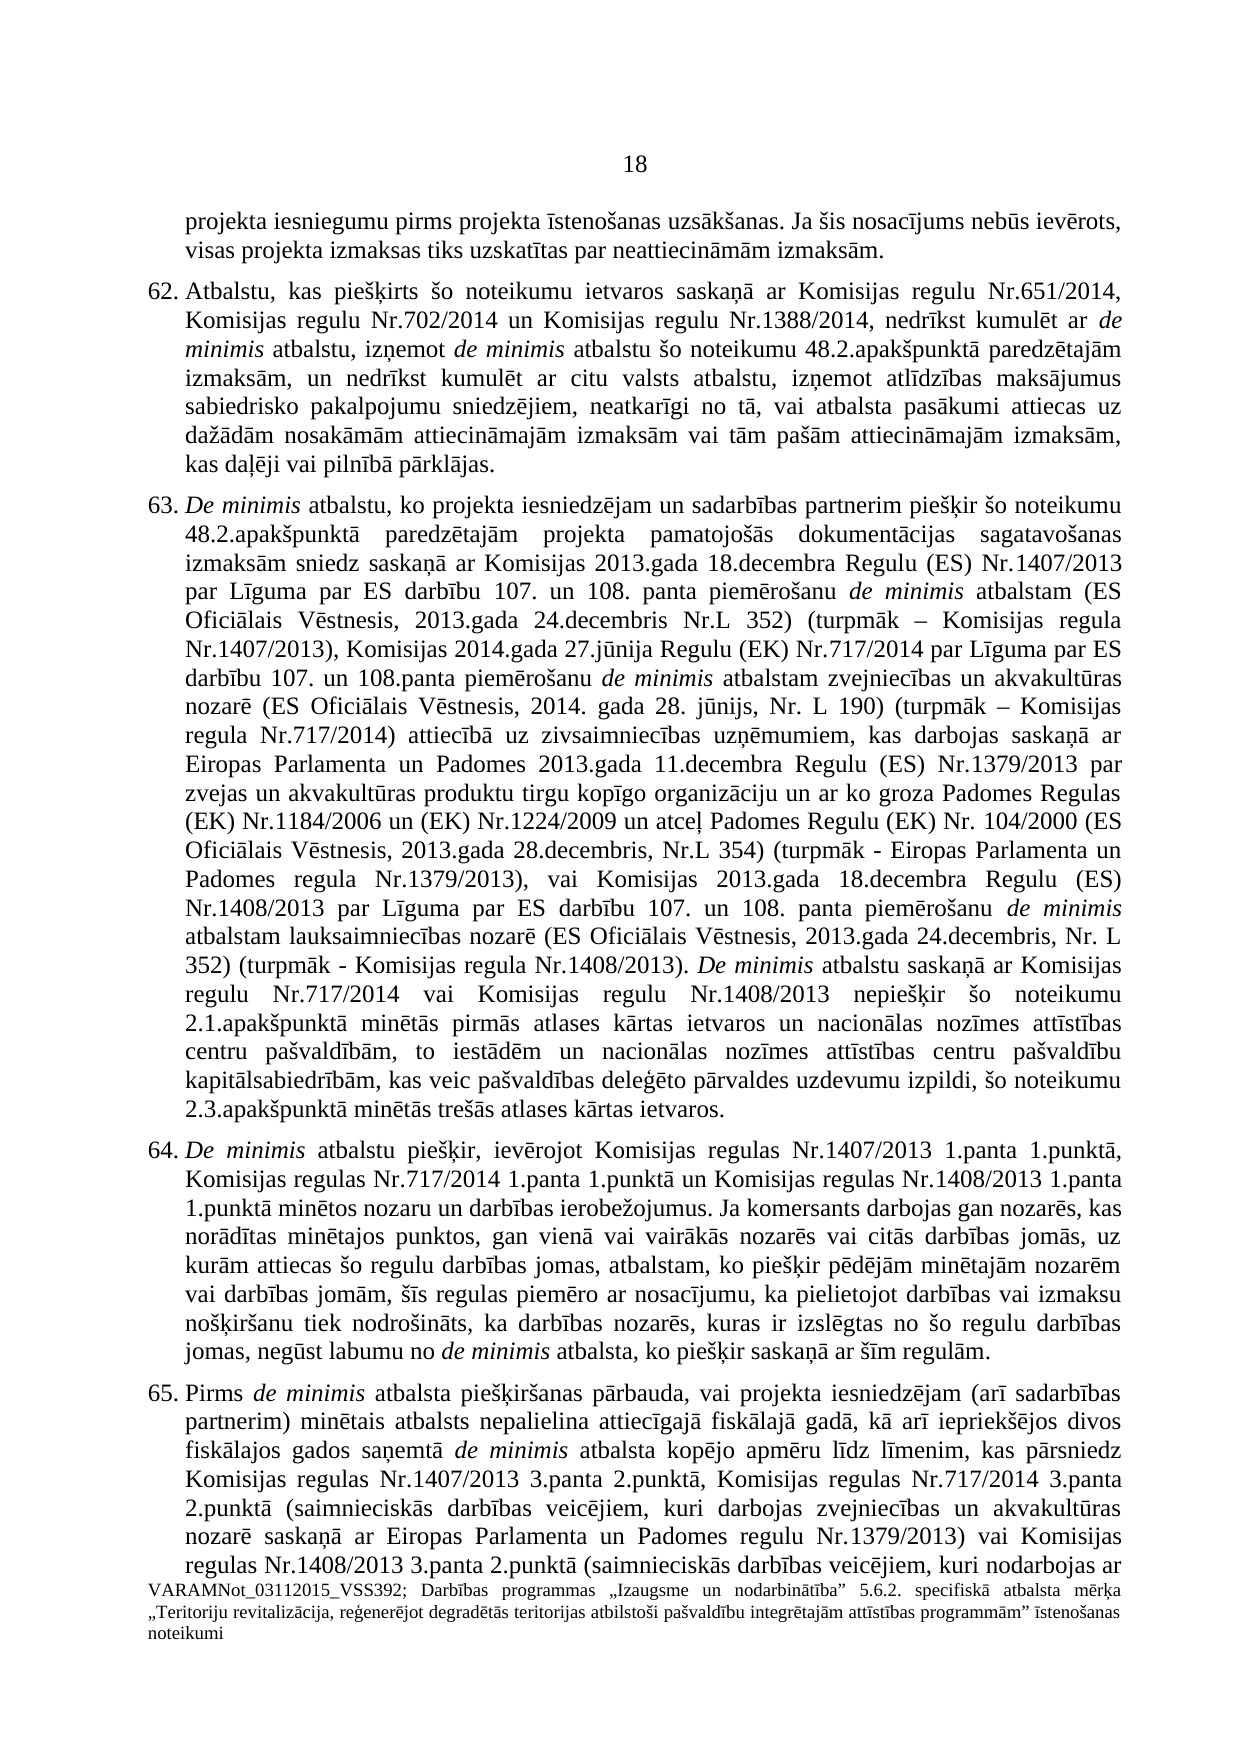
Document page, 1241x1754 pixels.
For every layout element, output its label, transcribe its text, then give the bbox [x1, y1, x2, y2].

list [148, 206, 1122, 264]
list Atbalstu, kas piešķirts šo noteikumu ietvaros saskaņā ar Komisijas regulu Nr.651/2014, Komisijas regulu Nr.702/2014 un Komisijas regulu Nr.1388/2014, nedrīkst kumulēt ar de minimis atbalstu, izņemot de minimis atbalstu šo noteikumu 48.2.apakšpunktā paredzētajām izmaksām, un nedrīkst kumulēt ar citu valsts atbalstu, izņemot atlīdzības maksājumus sabiedrisko pakalpojumu sniedzējiem, neatkarīgi no tā, vai atbalsta pasākumi attiecas uz dažādām nosakāmām attiecināmajām izmaksām vai tām pašām attiecināmajām izmaksām, kas daļēji vai pilnībā pārklājas. [148, 276, 1122, 478]
list De minimis atbalstu piešķir, ievērojot Komisijas regulas Nr.1407/2013 1.panta 1.punktā, Komisijas regulas Nr.717/2014 1.panta 1.punktā un Komisijas regulas Nr.1408/2013 1.panta 1.punktā minētos nozaru un darbības ierobežojumus. Ja komersants darbojas gan nozarēs, kas norādītas minētajos punktos, gan vienā vai vairākās nozarēs vai citās darbības jomās, uz kurām attiecas šo regulu darbības jomas, atbalstam, ko piešķir pēdējām minētajām nozarēm vai darbības jomām, šīs regulas piemēro ar nosacījumu, ka pielietojot darbības vai izmaksu nošķiršanu tiek nodrošināts, ka darbības nozarēs, kuras ir izslēgtas no šo regulu darbības jomas, negūst labumu no de minimis atbalsta, ko piešķir saskaņā ar šīm regulām. [148, 1135, 1122, 1365]
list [148, 1378, 1122, 1579]
list De minimis atbalstu, ko projekta iesniedzējam un sadarbības partnerim piešķir šo noteikumu 48.2.apakšpunktā paredzētajām projekta pamatojošās dokumentācijas sagatavošanas izmaksām sniedz saskaņā ar Komisijas 2013.gada 18.decembra Regulu (ES) Nr.1407/2013 par Līguma par ES darbību 107. un 108. panta piemērošanu de minimis atbalstam (ES Oficiālais Vēstnesis, 2013.gada 24.decembris Nr.L 352) (turpmāk – Komisijas regula Nr.1407/2013), Komisijas 2014.gada 27.jūnija Regulu (EK) Nr.717/2014 par Līguma par ES darbību 107. un 108.panta piemērošanu de minimis atbalstam zvejniecības un akvakultūras nozarē (ES Oficiālais Vēstnesis, 2014. gada 28. jūnijs, Nr. L 190) (turpmāk – Komisijas regula Nr.717/2014) attiecībā uz zivsaimniecības uzņēmumiem, kas darbojas saskaņā ar Eiropas Parlamenta un Padomes 2013.gada 11.decembra Regulu (ES) Nr.1379/2013 par zvejas un akvakultūras produktu tirgu kopīgo organizāciju un ar ko groza Padomes Regulas (EK) Nr.1184/2006 un (EK) Nr.1224/2009 un atceļ Padomes Regulu (EK) Nr. 104/2000 (ES Oficiālais Vēstnesis, 2013.gada 28.decembris, Nr.L 354) (turpmāk - Eiropas Parlamenta un Padomes regula Nr.1379/2013), vai Komisijas 2013.gada 18.decembra Regulu (ES) Nr.1408/2013 par Līguma par ES darbību 107. un 108. panta piemērošanu de minimis atbalstam lauksaimniecības nozarē (ES Oficiālais Vēstnesis, 2013.gada 24.decembris, Nr. L 352) (turpmāk - Komisijas regula Nr.1408/2013). De minimis atbalstu saskaņā ar Komisijas regulu Nr.717/2014 vai Komisijas regulu Nr.1408/2013 nepiešķir šo noteikumu 2.1.apakšpunktā minētās pirmās atlases kārtas ietvaros un nacionālas nozīmes attīstības centru pašvaldībām, to iestādēm un nacionālas nozīmes attīstības centru pašvaldību kapitālsabiedrībām, kas veic pašvaldības deleģēto pārvaldes uzdevumu izpildi, šo noteikumu 2.3.apakšpunktā minētās trešās atlases kārtas ietvaros. [148, 490, 1122, 1123]
